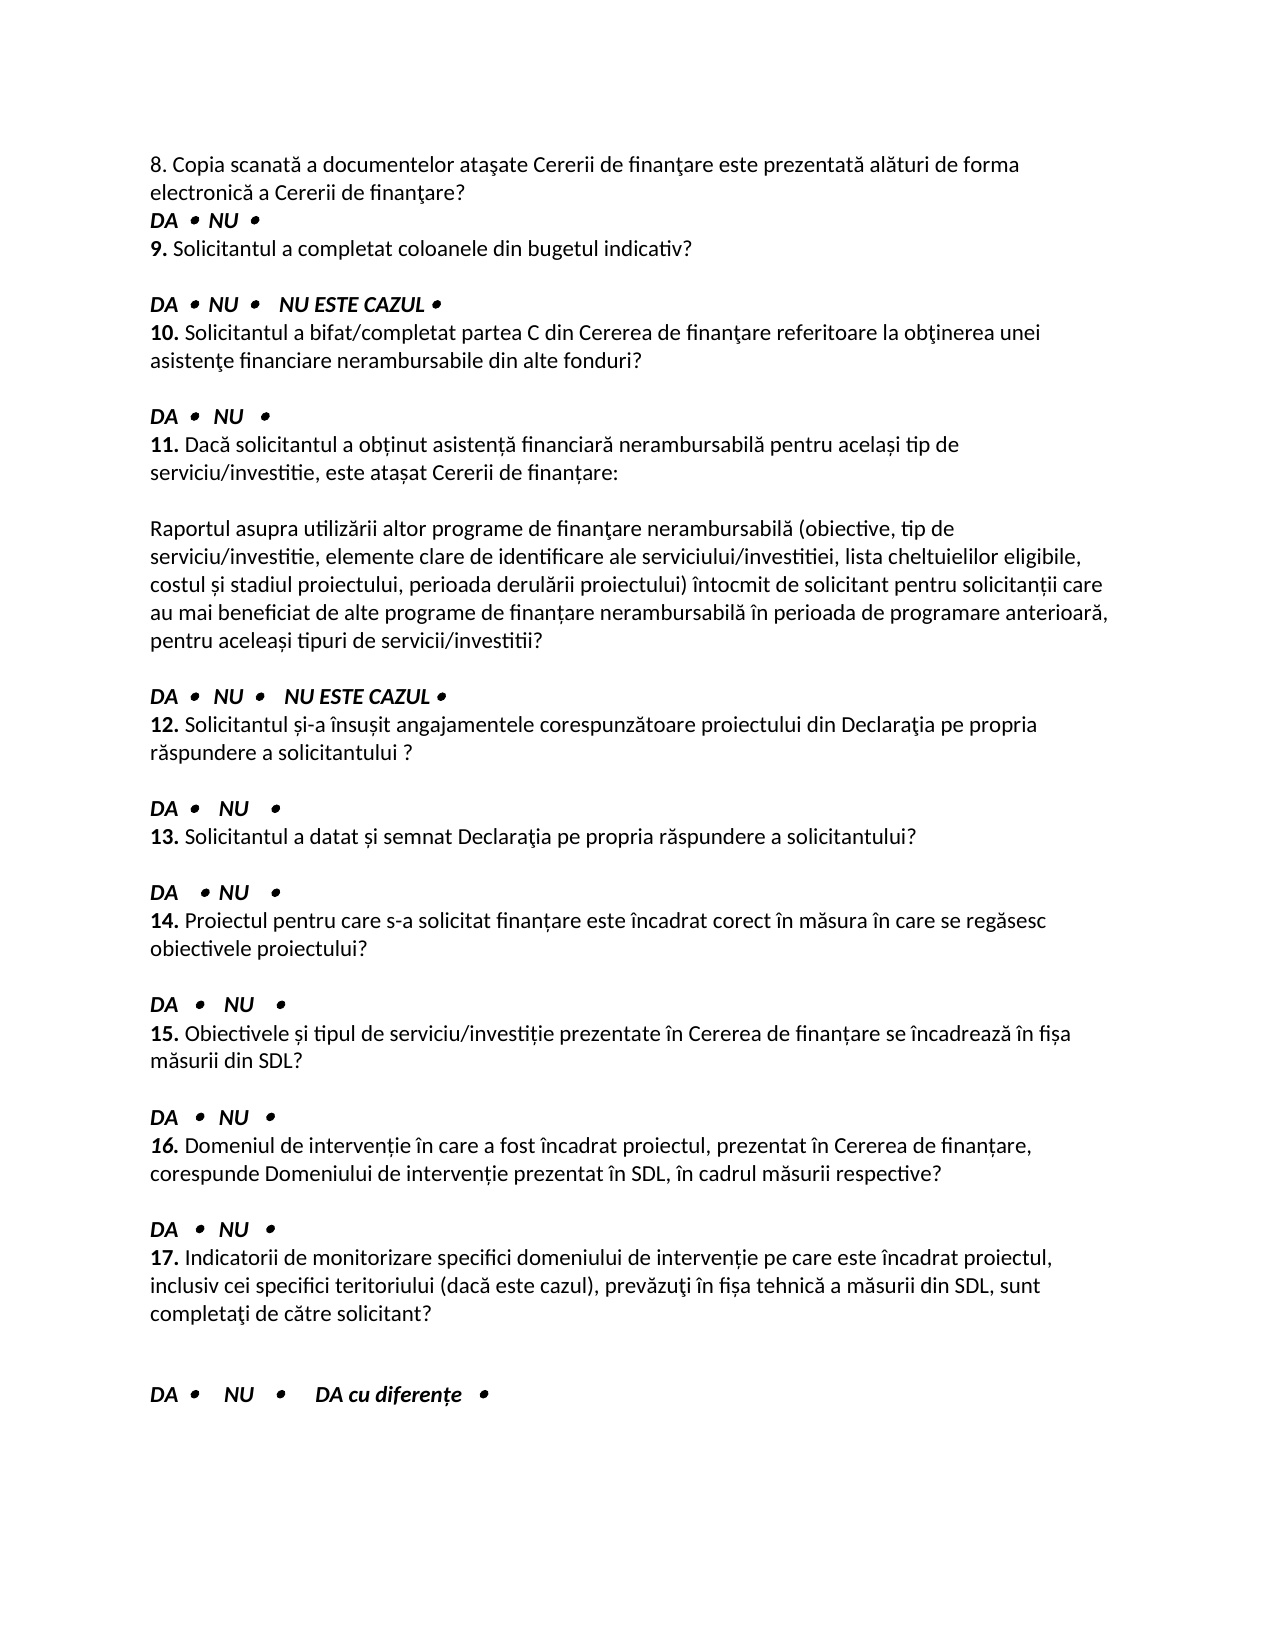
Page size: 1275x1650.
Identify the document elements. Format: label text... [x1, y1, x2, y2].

text DA NU [150, 1215, 1125, 1243]
text 10. Solicitantul a bifat/completat partea C din Cererea de finanţare referitoare la obţinerea unei asistenţe financiare nerambursabile din alte fonduri? [150, 318, 1125, 374]
text DA NU [150, 206, 1125, 234]
text Raportul asupra utilizării altor programe de finanţare nerambursabilă (obiective, tip de serviciu/investitie, elemente clare de identificare ale serviciului/investitiei, lista cheltuielilor eligibile, costul și stadiul proiectului, perioada derulării proiectului) întocmit de solicitant pentru solicitanții care au mai beneficiat de alte programe de finanțare nerambursabilă în perioada de programare anterioară, pentru aceleași tipuri de servicii/investitii? [150, 514, 1125, 654]
text 14. Proiectul pentru care s-a solicitat finanțare este încadrat corect în măsura în care se regăsesc obiectivele proiectului? [150, 907, 1125, 963]
text DA NU NU ESTE CAZUL [150, 290, 1125, 318]
text DA NU [150, 1103, 1125, 1131]
text DA NU DA cu diferențe [150, 1380, 1125, 1408]
text 9. Solicitantul a completat coloanele din bugetul indicativ? [150, 234, 1125, 262]
text 8. Copia scanată a documentelor ataşate Cererii de finanţare este prezentată alături de forma electronică a Cererii de finanţare? [150, 150, 1125, 206]
text 13. Solicitantul a datat și semnat Declaraţia pe propria răspundere a solicitantului? [150, 822, 1125, 851]
text 16. Domeniul de intervenție în care a fost încadrat proiectul, prezentat în Cererea de finanțare, corespunde Domeniului de intervenție prezentat în SDL, în cadrul măsurii respective? [150, 1131, 1125, 1187]
text DA NU [150, 878, 1125, 907]
text 15. Obiectivele și tipul de serviciu/investiție prezentate în Cererea de finanțare se încadrează în fișa măsurii din SDL? [150, 1019, 1125, 1075]
text DA NU [150, 991, 1125, 1019]
text DA NU [150, 402, 1125, 430]
text DA NU [150, 794, 1125, 822]
text 11. Dacă solicitantul a obținut asistență financiară nerambursabilă pentru același tip de serviciu/investitie, este atașat Cererii de finanțare: [150, 430, 1125, 486]
text 17. Indicatorii de monitorizare specifici domeniului de intervenție pe care este încadrat proiectul, inclusiv cei specifici teritoriului (dacă este cazul), prevăzuţi în fișa tehnică a măsurii din SDL, sunt completaţi de către solicitant? [150, 1243, 1125, 1327]
text 12. Solicitantul și-a însușit angajamentele corespunzătoare proiectului din Declaraţia pe propria răspundere a solicitantului ? [150, 710, 1125, 766]
text DA NU NU ESTE CAZUL [150, 682, 1125, 710]
